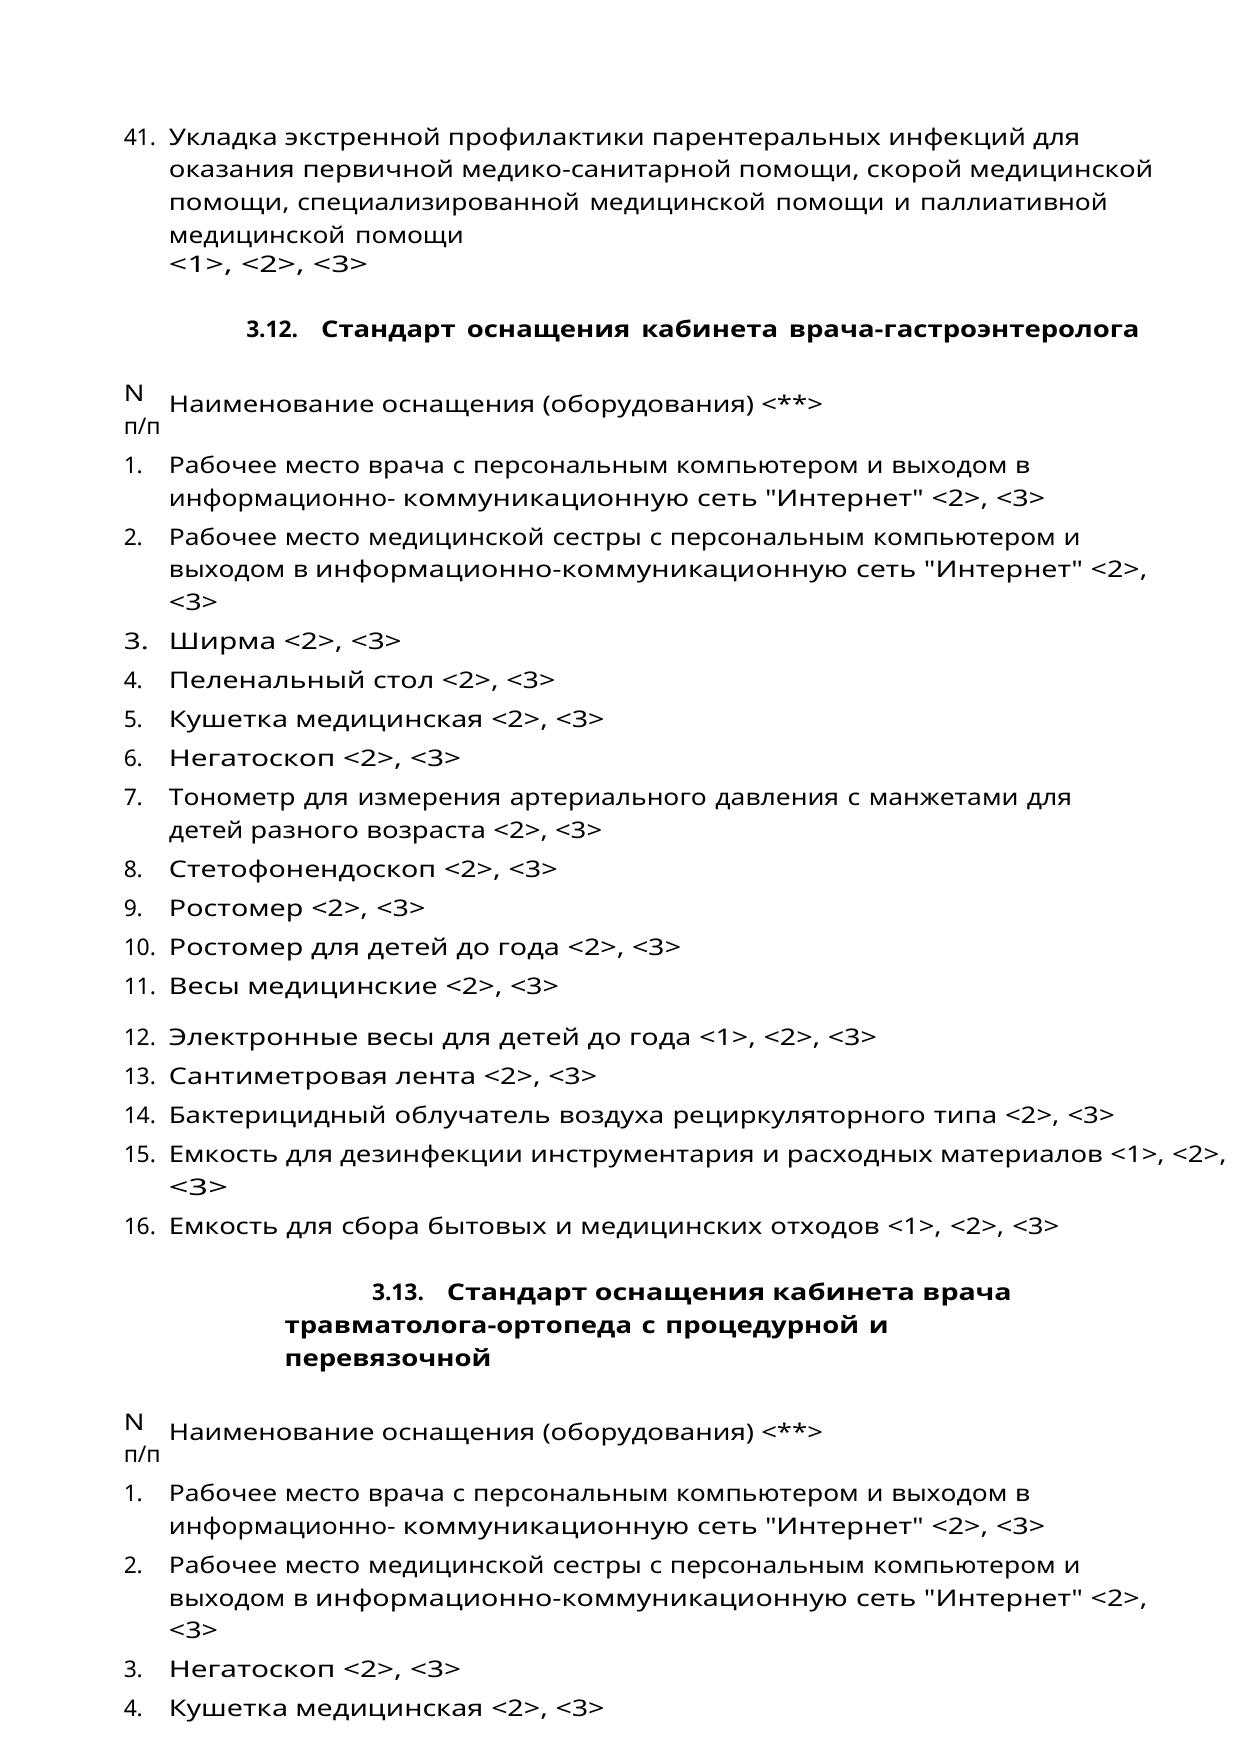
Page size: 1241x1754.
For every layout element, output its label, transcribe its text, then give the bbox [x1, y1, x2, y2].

list Укладка экстренной профилактики парентеральных инфекций для оказания первичной медико-санитарной помощи, скорой медицинской помощи, специализированной медицинской помощи и паллиативной медицинской помощи [123, 121, 1200, 250]
list Ростомер <2>, <3> [123, 892, 1228, 923]
text 3. Ширма <2>, <3> [123, 625, 1228, 656]
list Рабочее место врача с персональным компьютером и выходом в информационно- коммуникационную сеть "Интернет" <2>, <3> [123, 1477, 1193, 1541]
text <3> [169, 1171, 1228, 1202]
text N [123, 1405, 162, 1437]
list Пеленальный стол <2>, <3> [123, 664, 1228, 695]
text п/п [123, 1438, 162, 1469]
list Ростомер для детей до года <2>, <3> [123, 931, 1228, 962]
list Негатоскоп <2>, <3> [123, 1653, 1228, 1685]
list Кушетка медицинская <2>, <3> [123, 703, 1228, 734]
text Наименование оснащения (оборудования) <**> [169, 1416, 1228, 1447]
list Рабочее место медицинской сестры с персональным компьютером и выходом в информационно-коммуникационную сеть "Интернет" <2>, <3> [123, 520, 1165, 617]
list Весы медицинские <2>, <3> [123, 970, 1228, 1001]
list Электронные весы для детей до года <1>, <2>, <3> [123, 1021, 1228, 1052]
list Бактерицидный облучатель воздуха рециркуляторного типа <2>, <3> [123, 1099, 1228, 1131]
list Емкость для сбора бытовых и медицинских отходов <1>, <2>, <3> [123, 1210, 1228, 1241]
text <1>, <2>, <3> [169, 252, 1228, 278]
text п/п [123, 410, 162, 441]
text N [123, 377, 162, 408]
list Стетофонендоскоп <2>, <3> [123, 853, 1228, 884]
subtitle Стандарт оснащения кабинета врача-гастроэнтеролога [246, 313, 1228, 344]
subtitle Стандарт оснащения кабинета врача травматолога-ортопеда с процедурной и перевязочной [284, 1276, 1045, 1373]
list Рабочее место врача с персональным компьютером и выходом в информационно- коммуникационную сеть "Интернет" <2>, <3> [123, 449, 1193, 513]
list Емкость для дезинфекции инструментария и расходных материалов <1>, <2>, [123, 1138, 1228, 1169]
list Кушетка медицинская <2>, <3> [123, 1692, 1228, 1724]
text Наименование оснащения (оборудования) <**> [169, 387, 1228, 419]
list Тонометр для измерения артериального давления с манжетами для детей разного возраста <2>, <3> [123, 781, 1108, 845]
list Негатоскоп <2>, <3> [123, 742, 1228, 773]
list Сантиметровая лента <2>, <3> [123, 1060, 1228, 1092]
list Рабочее место медицинской сестры с персональным компьютером и выходом в информационно-коммуникационную сеть "Интернет" <2>, <3> [123, 1549, 1165, 1646]
